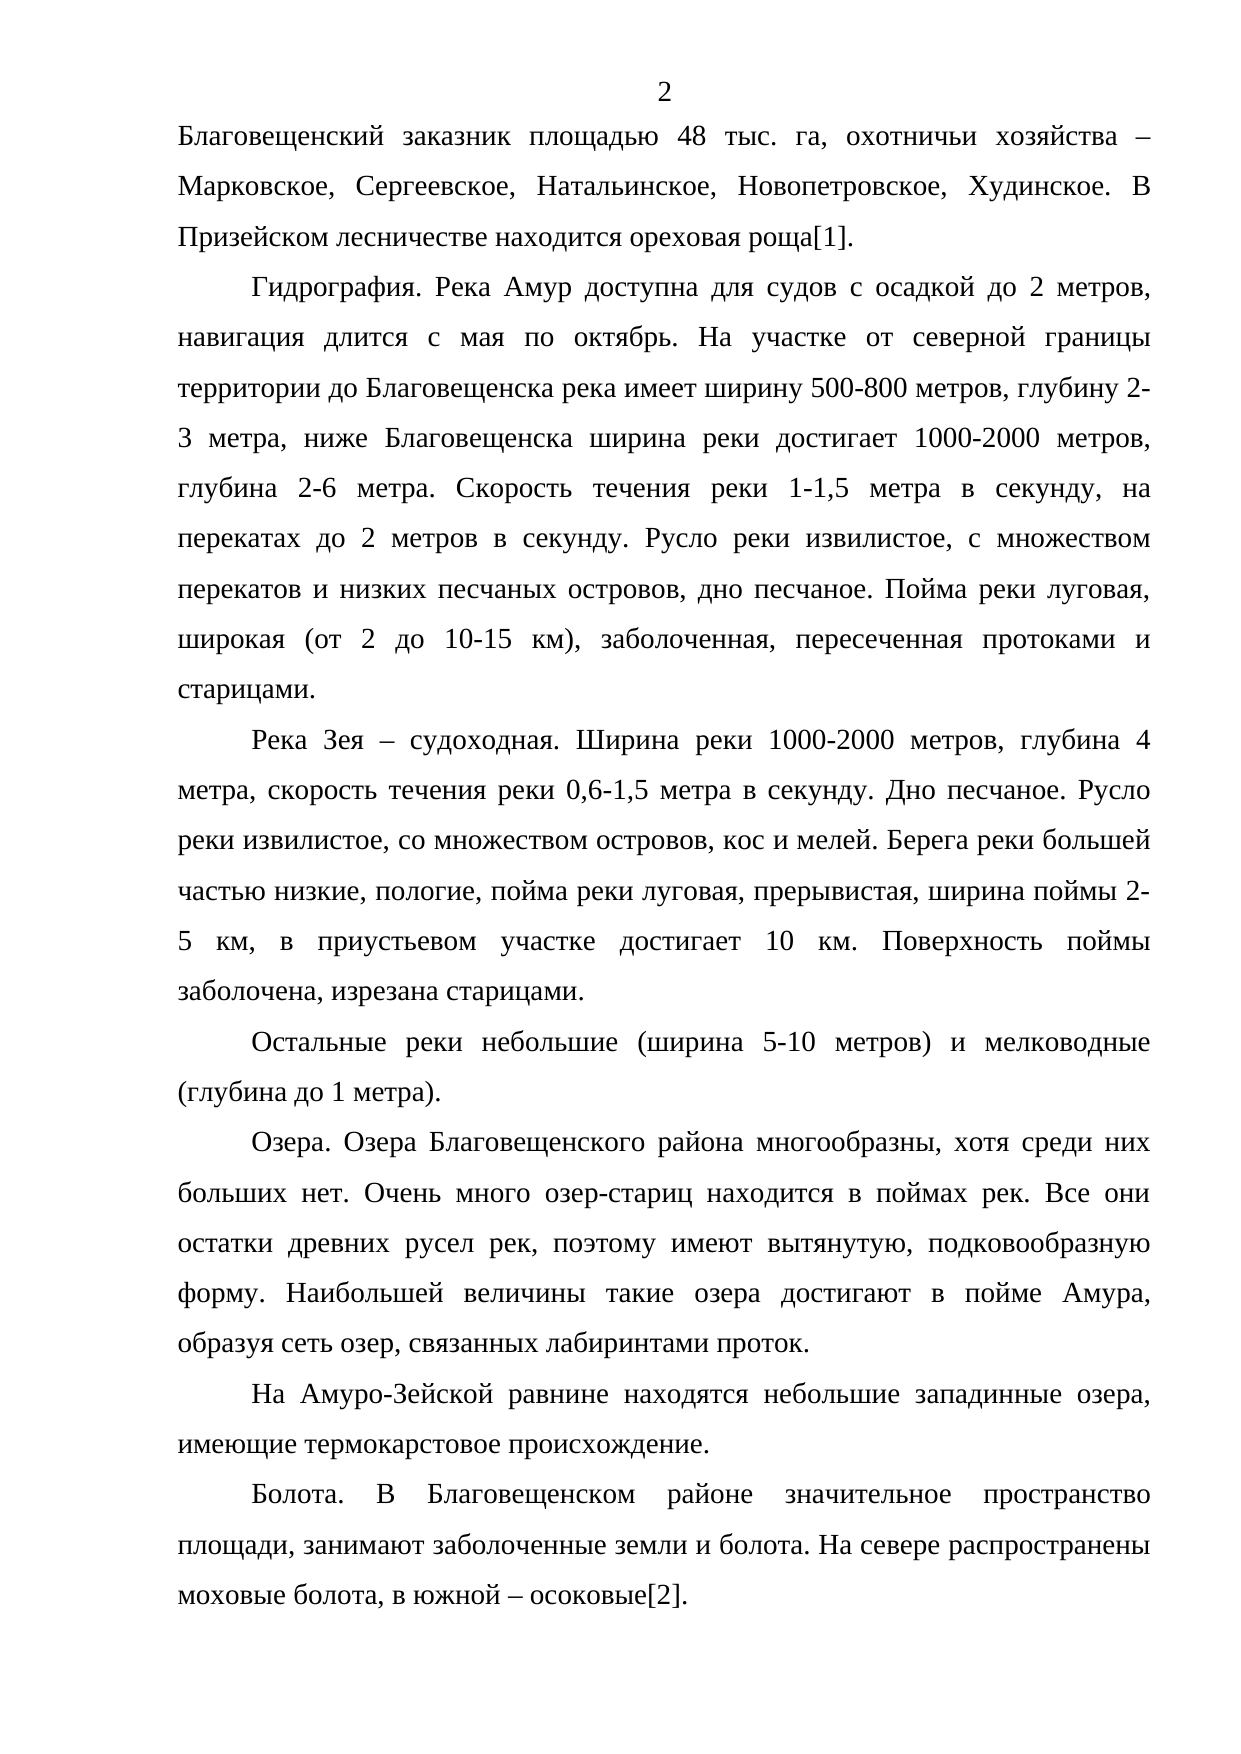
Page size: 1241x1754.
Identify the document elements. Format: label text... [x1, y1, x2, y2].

text Болота. В Благовещенском районе значительное пространство площади, занимают заболоченные земли и болота. На севере распространены моховые болота, в южной – осоковые[2]. [177, 1477, 1152, 1611]
text На Амуро-Зейской равнине находятся небольшие западинные озера, имеющие термокарстовое происхождение. [177, 1376, 1152, 1460]
text Река Зея – судоходная. Ширина реки 1000-2000 метров, глубина 4 метра, скорость течения реки 0,6-1,5 метра в секунду. Дно песчаное. Русло реки извилистое, со множеством островов, кос и мелей. Берега реки большей частью низкие, пологие, пойма реки луговая, прерывистая, ширина поймы 2-5 км, в приустьевом участке достигает 10 км. Поверхность поймы заболочена, изрезана старицами. [177, 722, 1152, 1007]
text Гидрография. Река Амур доступна для судов с осадкой до 2 метров, навигация длится с мая по октябрь. На участке от северной границы территории до Благовещенска река имеет ширину 500-800 метров, глубину 2-3 метра, ниже Благовещенска ширина реки достигает 1000-2000 метров, глубина 2-6 метра. Скорость течения реки 1-1,5 метра в секунду, на перекатах до 2 метров в секунду. Русло реки извилистое, с множеством перекатов и низких песчаных островов, дно песчаное. Пойма реки луговая, широкая (от 2 до 10-15 км), заболоченная, пересеченная протоками и старицами. [177, 269, 1152, 705]
text Остальные реки небольшие (ширина 5-10 метров) и мелководные (глубина до 1 метра). [177, 1024, 1152, 1108]
text Озера. Озера Благовещенского района многообразны, хотя среди них больших нет. Очень много озер-стариц находится в поймах рек. Все они остатки древних русел рек, поэтому имеют вытянутую, подковообразную форму. Наибольшей величины такие озера достигают в пойме Амура, образуя сеть озер, связанных лабиринтами проток. [177, 1124, 1152, 1359]
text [177, 118, 1152, 252]
